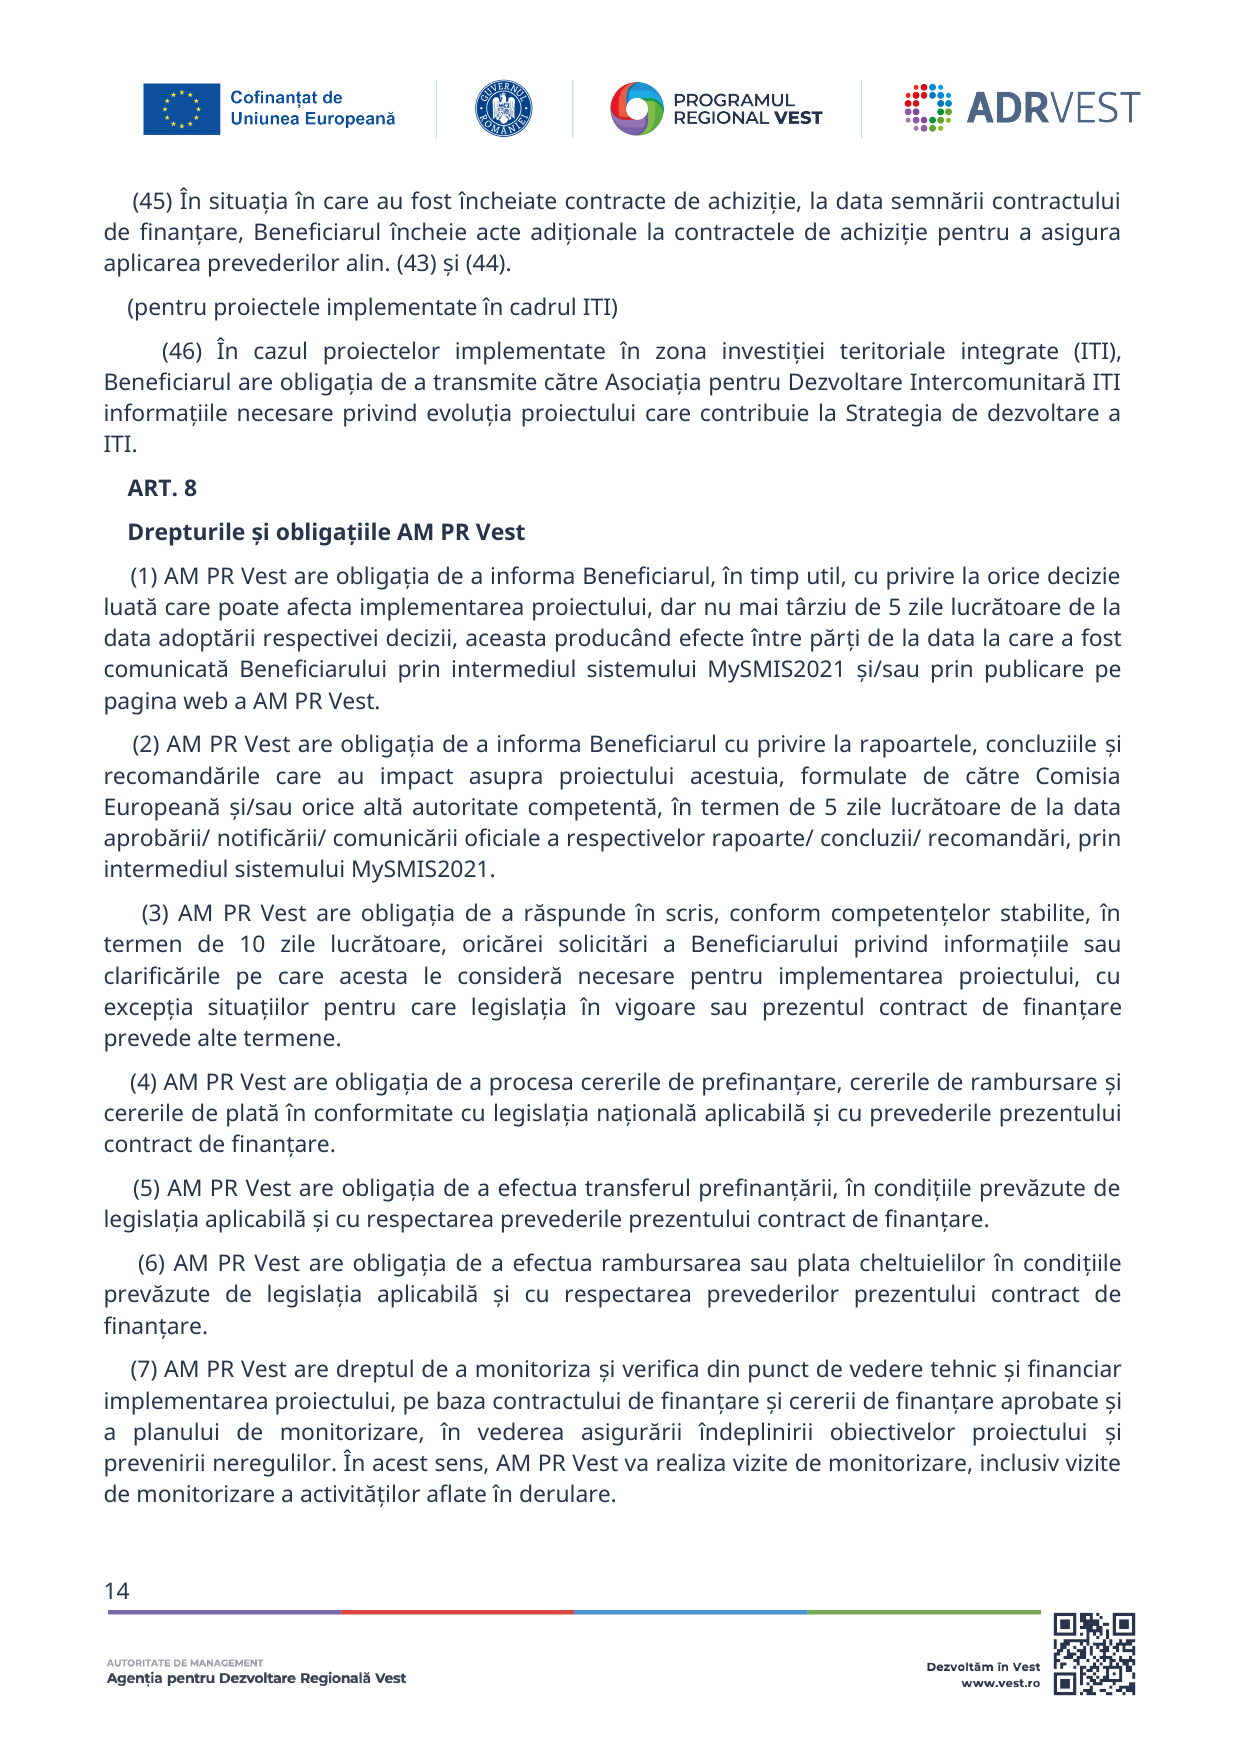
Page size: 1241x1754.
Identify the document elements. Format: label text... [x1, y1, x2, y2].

text (pentru proiectele implementate în cadrul ITI) [103, 291, 1122, 322]
picture [103, 62, 1180, 156]
picture [103, 1606, 1142, 1702]
text Drepturile şi obligaţiile AM PR Vest [103, 516, 1122, 547]
text (45) În situaţia în care au fost încheiate contracte de achiziţie, la data semnării contractului de finanţare, Beneficiarul încheie acte adiţionale la contractele de achiziţie pentru a asigura aplicarea prevederilor alin. (43) şi (44). [103, 184, 1122, 278]
text (3) AM PR Vest are obligaţia de a răspunde în scris, conform competenţelor stabilite, în termen de 10 zile lucrătoare, oricărei solicitări a Beneficiarului privind informaţiile sau clarificările pe care acesta le consideră necesare pentru implementarea proiectului, cu excepţia situaţiilor pentru care legislaţia în vigoare sau prezentul contract de finanţare prevede alte termene. [103, 897, 1122, 1053]
text (2) AM PR Vest are obligaţia de a informa Beneficiarul cu privire la rapoartele, concluziile şi recomandările care au impact asupra proiectului acestuia, formulate de către Comisia Europeană şi/sau orice altă autoritate competentă, în termen de 5 zile lucrătoare de la data aprobării/ notificării/ comunicării oficiale a respectivelor rapoarte/ concluzii/ recomandări, prin intermediul sistemului MySMIS2021. [103, 728, 1122, 884]
text (4) AM PR Vest are obligaţia de a procesa cererile de prefinanţare, cererile de rambursare şi cererile de plată în conformitate cu legislaţia naţională aplicabilă şi cu prevederile prezentului contract de finanţare. [103, 1066, 1122, 1159]
text (1) AM PR Vest are obligaţia de a informa Beneficiarul, în timp util, cu privire la orice decizie luată care poate afecta implementarea proiectului, dar nu mai târziu de 5 zile lucrătoare de la data adoptării respectivei decizii, aceasta producând efecte între părţi de la data la care a fost comunicată Beneficiarului prin intermediul sistemului MySMIS2021 şi/sau prin publicare pe pagina web a AM PR Vest. [103, 559, 1122, 716]
text (7) AM PR Vest are dreptul de a monitoriza şi verifica din punct de vedere tehnic şi financiar implementarea proiectului, pe baza contractului de finanţare şi cererii de finanţare aprobate şi a planului de monitorizare, în vederea asigurării îndeplinirii obiectivelor proiectului şi prevenirii neregulilor. În acest sens, AM PR Vest va realiza vizite de monitorizare, inclusiv vizite de monitorizare a activităţilor aflate în derulare. [103, 1353, 1122, 1509]
text ART. 8 [103, 472, 1122, 503]
text (6) AM PR Vest are obligaţia de a efectua rambursarea sau plata cheltuielilor în condiţiile prevăzute de legislaţia aplicabilă şi cu respectarea prevederilor prezentului contract de finanţare. [103, 1247, 1122, 1341]
text (5) AM PR Vest are obligaţia de a efectua transferul prefinanţării, în condiţiile prevăzute de legislaţia aplicabilă şi cu respectarea prevederile prezentului contract de finanţare. [103, 1172, 1122, 1234]
text (46) În cazul proiectelor implementate în zona investiţiei teritoriale integrate (ITI), Beneficiarul are obligaţia de a transmite către Asociaţia pentru Dezvoltare Intercomunitară ITI informaţiile necesare privind evoluţia proiectului care contribuie la Strategia de dezvoltare a ITI. [103, 334, 1122, 459]
